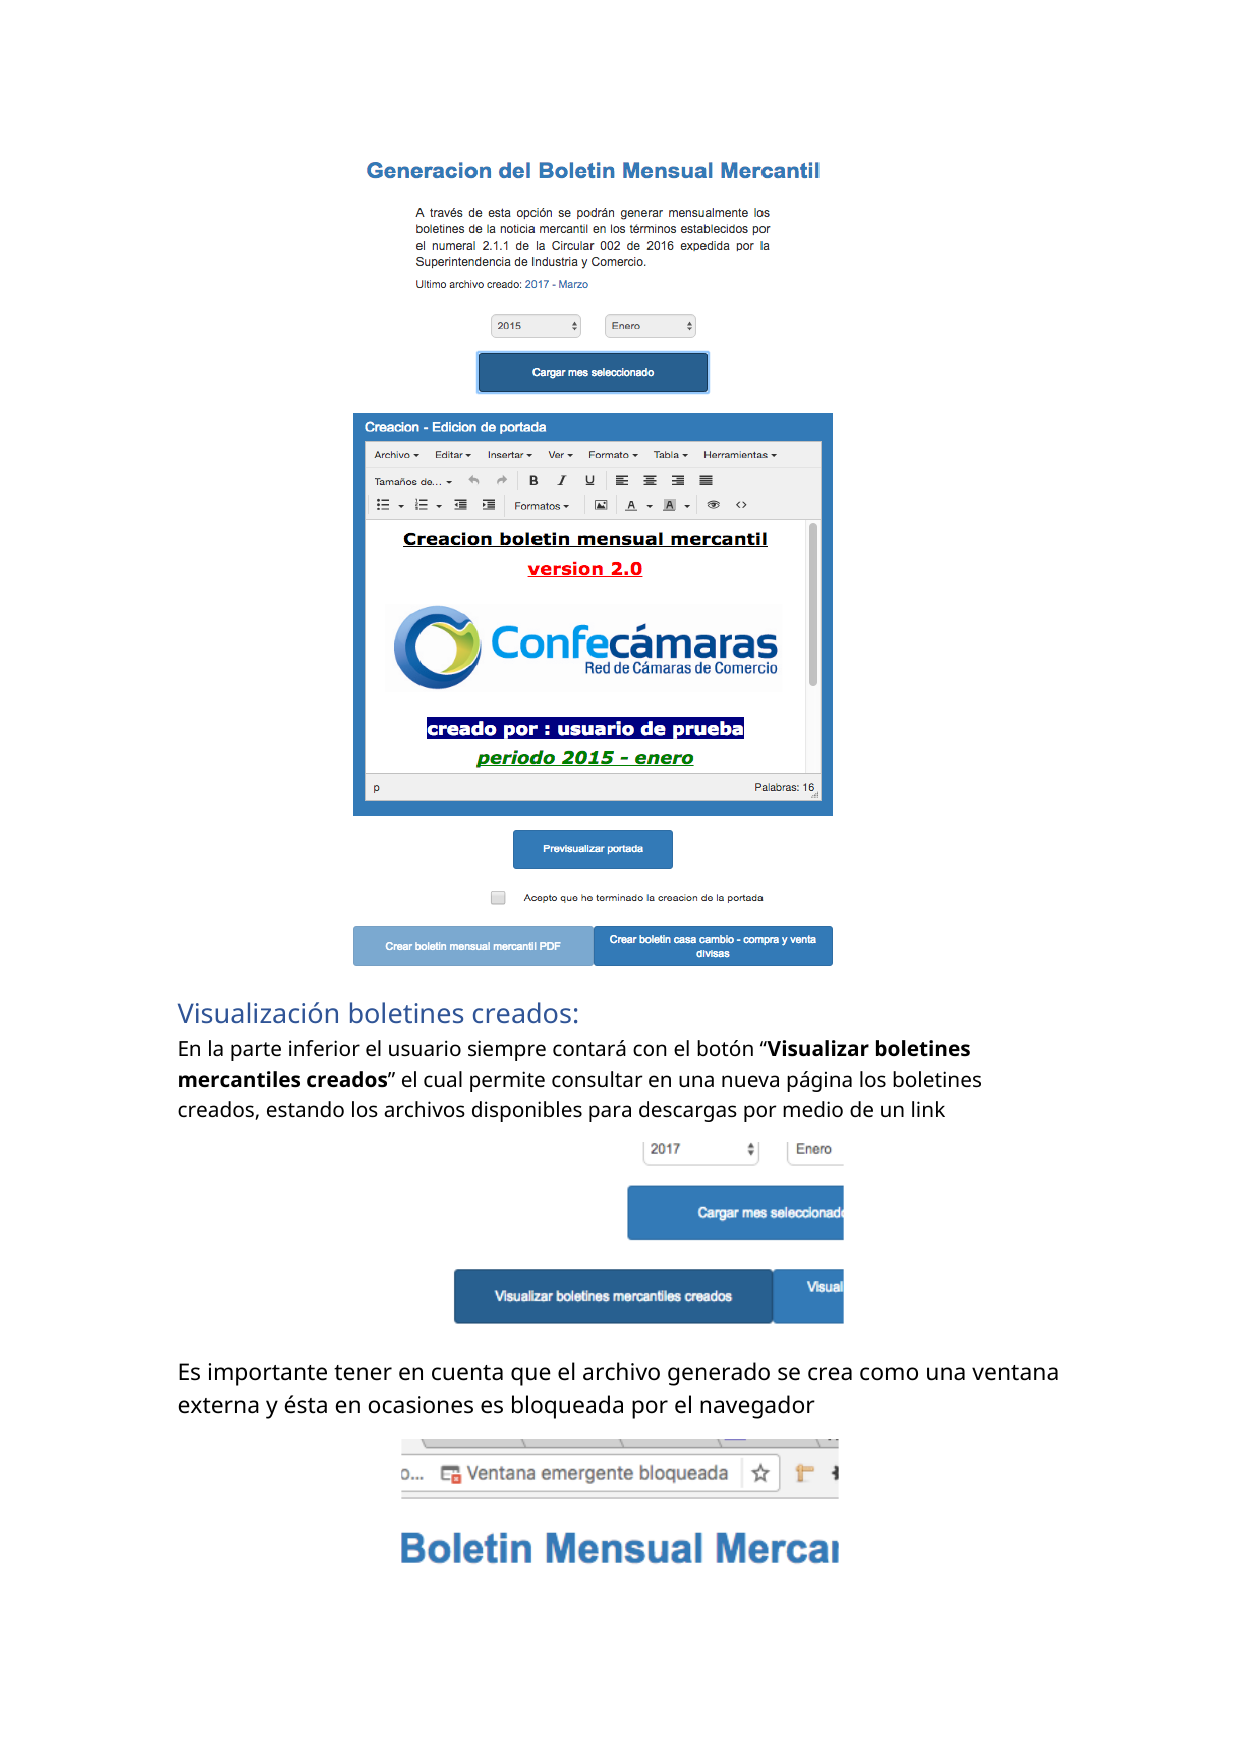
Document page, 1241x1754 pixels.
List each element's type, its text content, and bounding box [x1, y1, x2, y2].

subtitle Visualización boletines creados: [177, 994, 1063, 1031]
picture [401, 1439, 839, 1582]
picture [396, 1142, 844, 1337]
text En la parte inferior el usuario siempre contará con el botón “Visualizar boletines mercantiles creados” el cual permite consultar en una nueva página los boletines creados, estando los archivos disponibles para descargas por medio de un link [177, 1034, 1063, 1124]
picture [306, 147, 934, 976]
text Es importante tener en cuenta que el archivo generado se crea como una ventana externa y ésta en ocasiones es bloqueada por el navegador [177, 1356, 1063, 1421]
